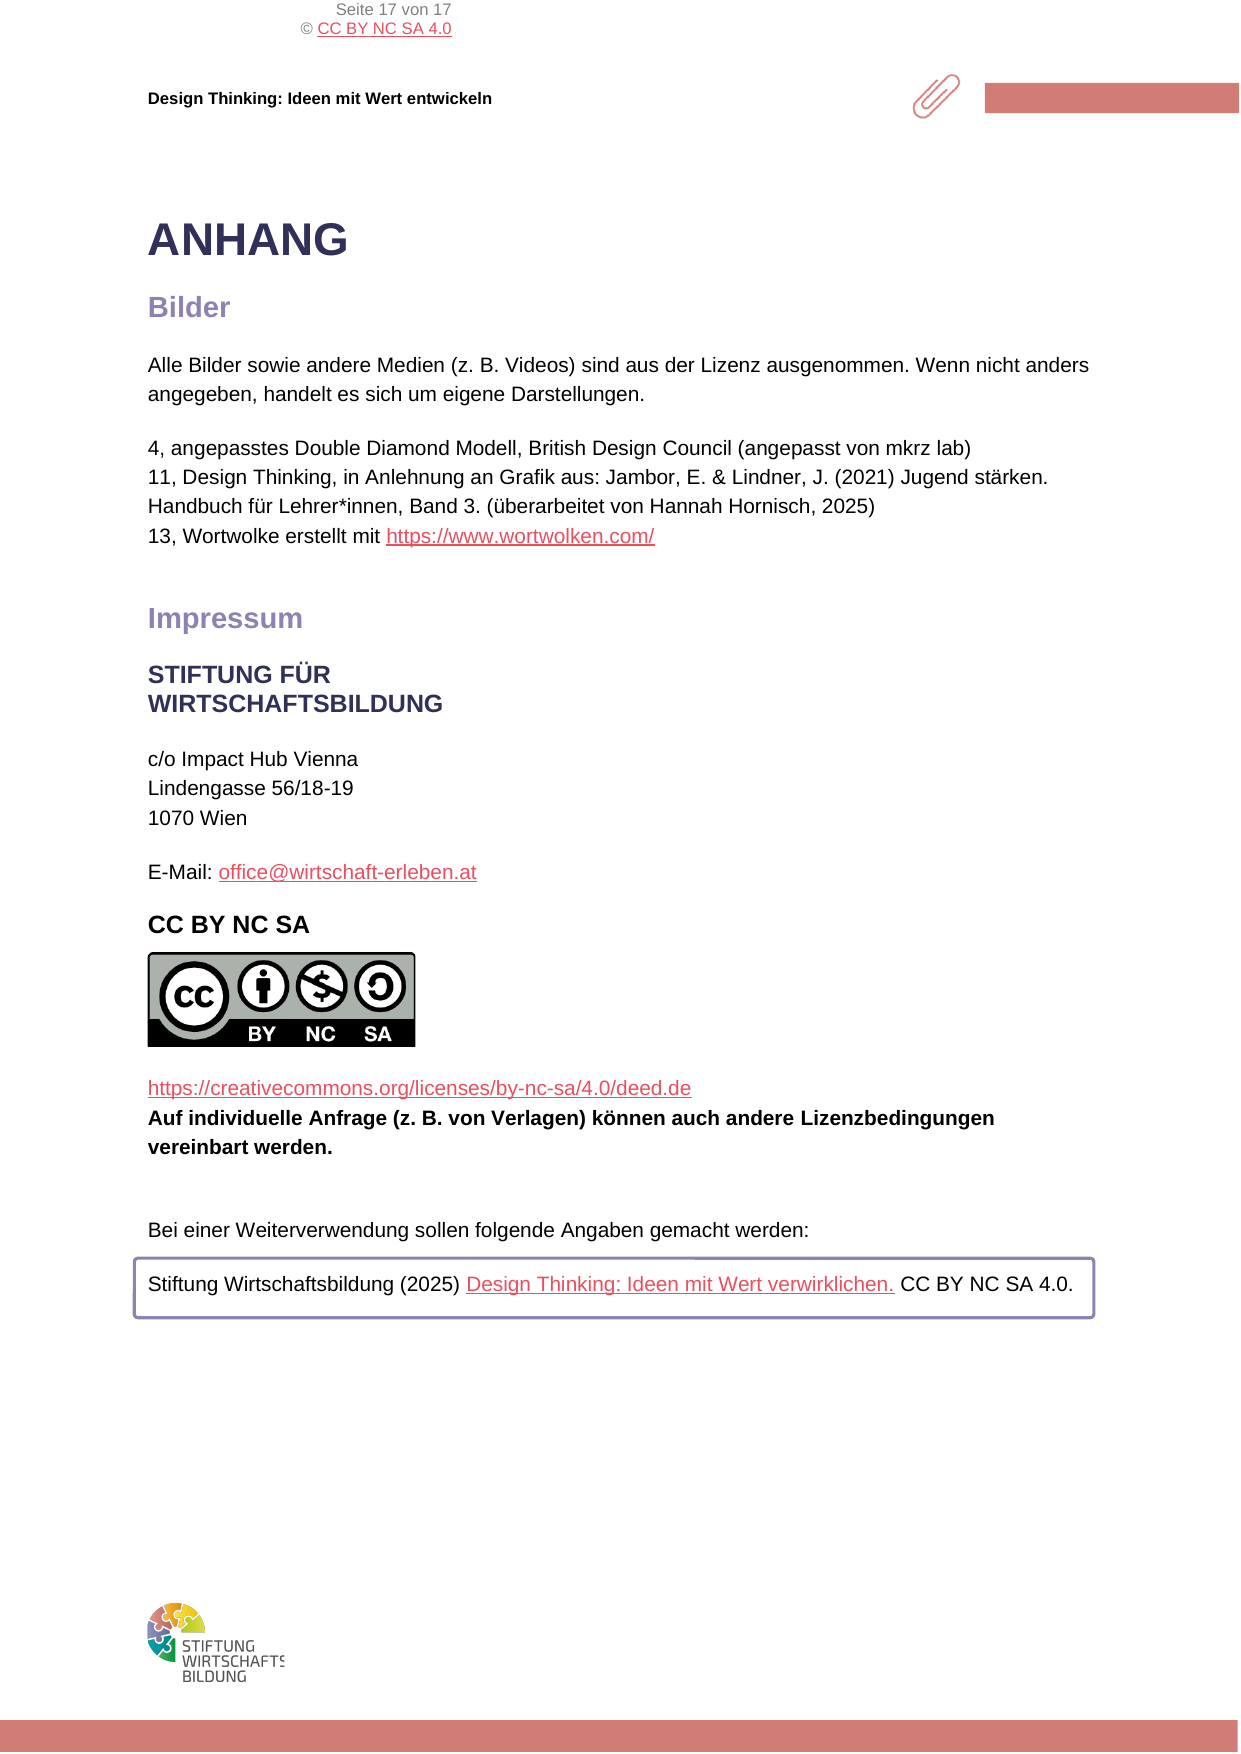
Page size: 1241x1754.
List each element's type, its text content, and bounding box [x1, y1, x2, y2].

text CC BY NC SA [148, 910, 1093, 939]
text Stiftung Wirtschaftsbildung (2025) Design Thinking: Ideen mit Wert verwirklichen. CC BY NC SA 4.0. [148, 1268, 1092, 1297]
picture [147, 952, 416, 1047]
text c/o Impact Hub Vienna Lindengasse 56/18-19 1070 Wien [148, 743, 1093, 831]
picture [146, 1602, 285, 1682]
text Bei einer Weiterverwendung sollen folgende Angaben gemacht werden: [148, 1214, 1093, 1243]
subtitle Anhang [148, 213, 1093, 265]
subtitle Bilder [148, 290, 1093, 324]
text https://creativecommons.org/licenses/by-nc-sa/4.0/deed.de Auf individuelle Anfrage (z. B. von Verlagen) können auch andere Lizenzbedingungen vereinbart werden. [148, 1072, 1093, 1160]
text Impressum [148, 601, 1093, 635]
text 4, angepasstes Double Diamond Modell, British Design Council (angepasst von mkrz lab) 11, Design Thinking, in Anlehnung an Grafik aus: Jambor, E. & Lindner, J. (2021) Jugend stärken. Handbuch für Lehrer*innen, Band 3. (überarbeitet von Hannah Hornisch, 2025) 13, Wortwolke erstellt mit https://www.wortwolken.com/ [148, 432, 1093, 549]
text E-Mail: office@wirtschaft-erleben.at [148, 856, 1093, 885]
picture [911, 71, 961, 121]
text STIFTUNG FÜR WIRTSCHAFTSBILDUNG [148, 660, 1093, 718]
text Alle Bilder sowie andere Medien (z. B. Videos) sind aus der Lizenz ausgenommen. Wenn nicht anders angegeben, handelt es sich um eigene Darstellungen. [148, 349, 1093, 407]
